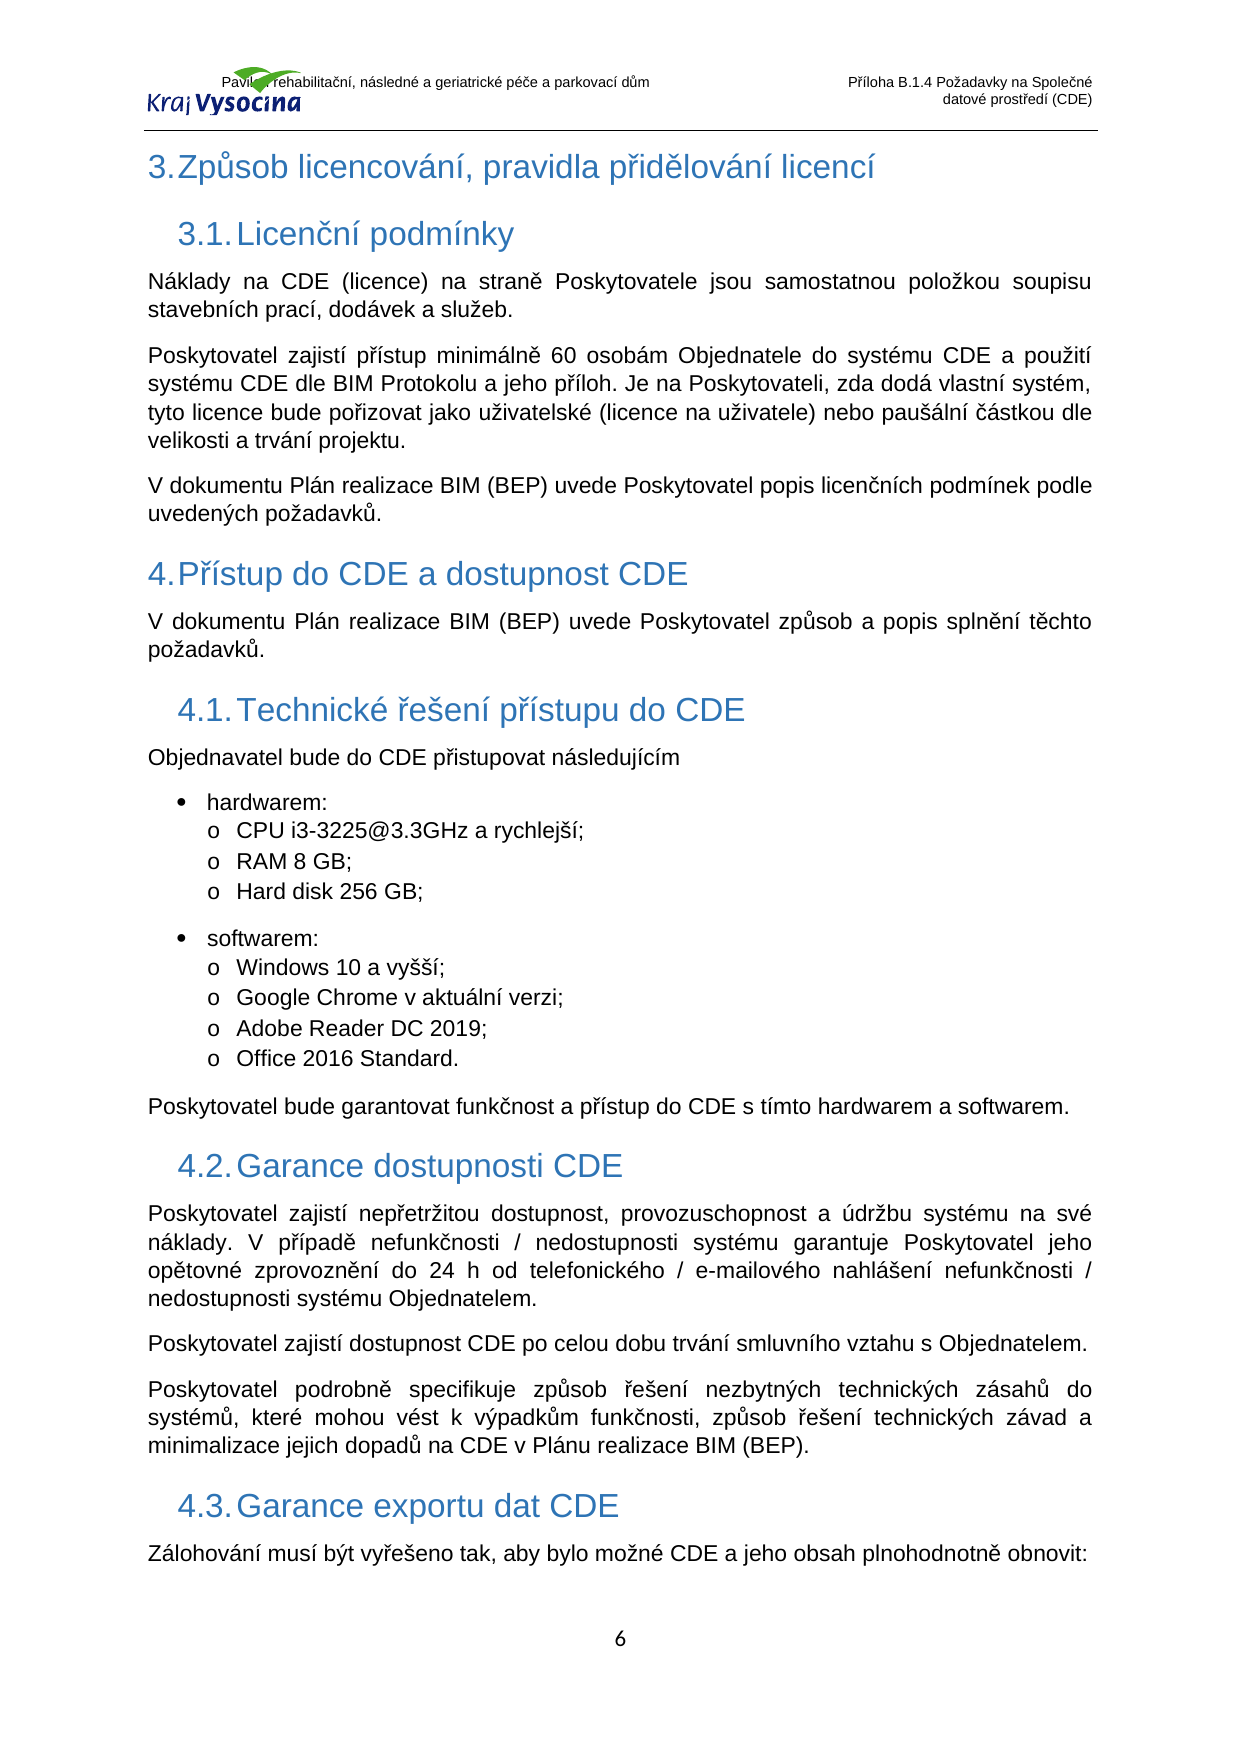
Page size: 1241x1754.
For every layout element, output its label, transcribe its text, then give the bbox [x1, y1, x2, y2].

list Hard disk 256 GB; [207, 878, 1093, 907]
subtitle Garance dostupnosti CDE [177, 1146, 1093, 1184]
text Poskytovatel zajistí nepřetržitou dostupnost, provozuschopnost a údržbu systému na své náklady. V případě nefunkčnosti / nedostupnosti systému garantuje Poskytovatel jeho opětovné zprovoznění do 24 h od telefonického / e-mailového nahlášení nefunkčnosti / nedostupnosti systému Objednatelem. [148, 1200, 1093, 1312]
text Objednavatel bude do CDE přistupovat následujícím [148, 744, 1093, 770]
text V dokumentu Plán realizace BIM (BEP) uvede Poskytovatel způsob a popis splnění těchto požadavků. [148, 608, 1093, 663]
list softwarem: [177, 925, 1093, 952]
text Náklady na CDE (licence) na straně Poskytovatele jsou samostatnou položkou soupisu stavebních prací, dodávek a služeb. [148, 268, 1093, 323]
subtitle Technické řešení přístupu do CDE [177, 690, 1093, 728]
subtitle Způsob licencování, pravidla přidělování licencí [148, 148, 1093, 186]
subtitle Přístup do CDE a dostupnost CDE [148, 554, 1093, 592]
subtitle Garance exportu dat CDE [177, 1486, 1093, 1524]
subtitle Licenční podmínky [177, 214, 1093, 252]
list hardwarem: [177, 789, 1093, 815]
text Poskytovatel zajistí dostupnost CDE po celou dobu trvání smluvního vztahu s Objednatelem. [148, 1330, 1093, 1357]
text Poskytovatel podrobně specifikuje způsob řešení nezbytných technických zásahů do systémů, které mohou vést k výpadkům funkčnosti, způsob řešení technických závad a minimalizace jejich dopadů na CDE v Plánu realizace BIM (BEP). [148, 1376, 1093, 1459]
text Zálohování musí být vyřešeno tak, aby bylo možné CDE a jeho obsah plnohodnotně obnovit: [148, 1540, 1093, 1566]
list CPU i3-3225@3.3GHz a rychlejší; [207, 817, 1093, 846]
list RAM 8 GB; [207, 848, 1093, 876]
list Windows 10 a vyšší; [207, 954, 1093, 982]
text V dokumentu Plán realizace BIM (BEP) uvede Poskytovatel popis licenčních podmínek podle uvedených požadavků. [148, 472, 1093, 527]
text Poskytovatel zajistí přístup minimálně 60 osobám Objednatele do systému CDE a použití systému CDE dle BIM Protokolu a jeho příloh. Je na Poskytovateli, zda dodá vlastní systém, tyto licence bude pořizovat jako uživatelské (licence na uživatele) nebo paušální částkou dle velikosti a trvání projektu. [148, 342, 1093, 453]
list Google Chrome v aktuální verzi; [207, 984, 1093, 1013]
text Poskytovatel bude garantovat funkčnost a přístup do CDE s tímto hardwarem a softwarem. [148, 1093, 1093, 1119]
list Adobe Reader DC 2019; [207, 1015, 1093, 1043]
list Office 2016 Standard. [207, 1045, 1093, 1074]
